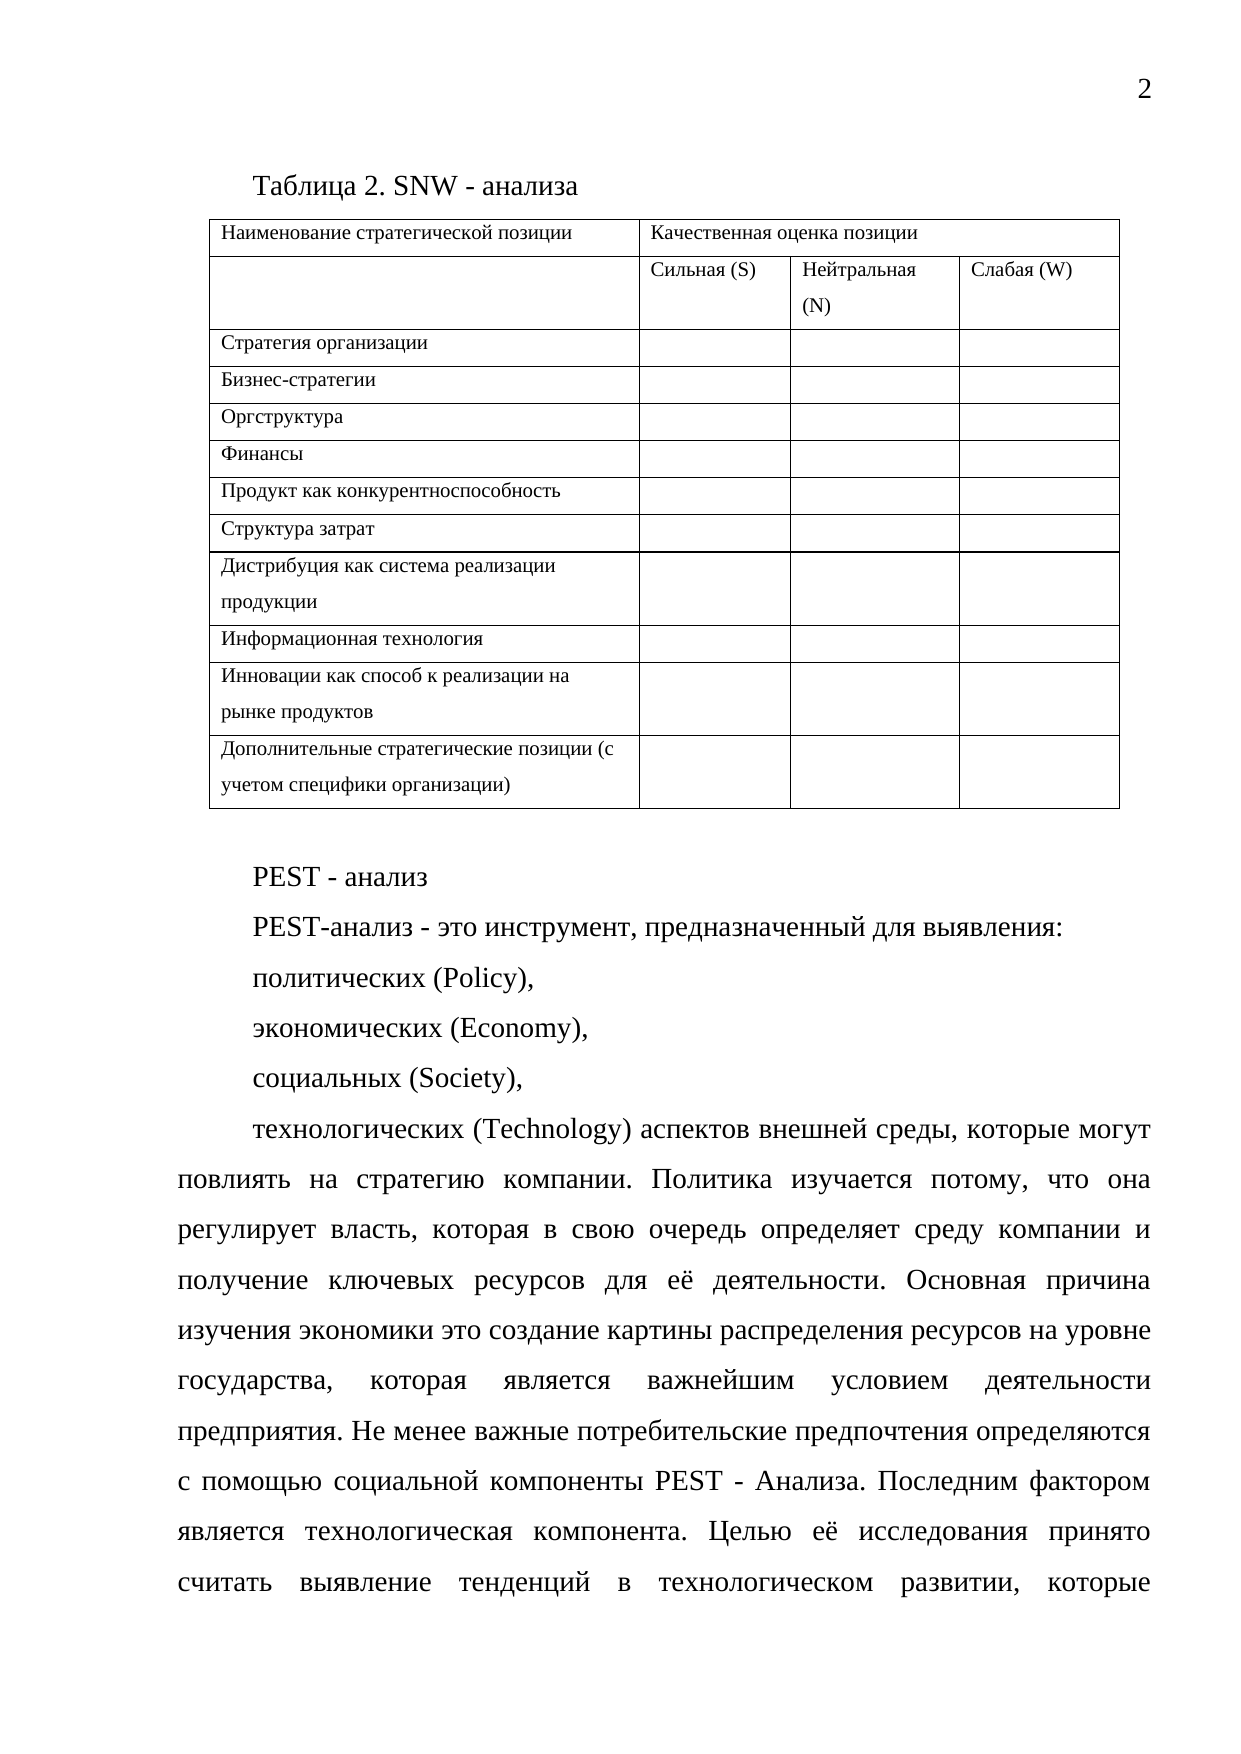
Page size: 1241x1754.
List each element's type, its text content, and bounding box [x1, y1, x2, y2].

table_cell [640, 626, 790, 662]
table_cell [791, 553, 959, 624]
table_cell Финансы [210, 441, 639, 477]
table_cell [791, 736, 959, 808]
table_cell [960, 736, 1119, 808]
table_cell [640, 367, 790, 403]
table_cell [960, 515, 1119, 551]
table_cell [791, 515, 959, 551]
table_cell [640, 515, 790, 551]
table_cell [791, 663, 959, 735]
table_cell [960, 404, 1119, 440]
table_cell [640, 553, 790, 624]
table_cell [960, 663, 1119, 735]
text Таблица 2. SNW - анализа [177, 168, 1152, 202]
table_cell [960, 441, 1119, 477]
table_cell Слабая (W) [960, 257, 1119, 329]
table_cell Инновации как способ к реализации на рынке продуктов [210, 663, 639, 735]
text PEST-анализ - это инструмент, предназначенный для выявления: [177, 909, 1152, 943]
table_cell [640, 441, 790, 477]
table_cell [640, 330, 790, 366]
table_cell [791, 330, 959, 366]
text социальных (Society), [177, 1061, 1152, 1094]
table_cell [791, 367, 959, 403]
table_cell [210, 257, 639, 329]
table_cell [791, 626, 959, 662]
table_cell [960, 553, 1119, 624]
table_cell Оргструктура [210, 404, 639, 440]
table_cell [640, 736, 790, 808]
table_cell [960, 478, 1119, 514]
table_cell [640, 404, 790, 440]
table_cell [791, 404, 959, 440]
table_cell Продукт как конкурентноспособность [210, 478, 639, 514]
table_header Качественная оценка позиции [640, 220, 1119, 256]
table_cell Сильная (S) [640, 257, 790, 329]
text экономических (Economy), [177, 1010, 1152, 1044]
table_cell [640, 478, 790, 514]
text политических (Policy), [177, 960, 1152, 993]
table_cell [960, 330, 1119, 366]
table_cell Информационная технология [210, 626, 639, 662]
table_cell Нейтральная (N) [791, 257, 959, 329]
table_cell [791, 478, 959, 514]
table_cell [960, 367, 1119, 403]
table_cell [960, 626, 1119, 662]
table_header Наименование стратегической позиции [210, 220, 639, 256]
table_cell Структура затрат [210, 515, 639, 551]
table_cell Стратегия организации [210, 330, 639, 366]
table_cell [791, 441, 959, 477]
table_cell Бизнес-стратегии [210, 367, 639, 403]
table_cell Дополнительные стратегические позиции (с учетом специфики организации) [210, 736, 639, 808]
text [177, 1111, 1152, 1597]
table_cell Дистрибуция как система реализации продукции [210, 553, 639, 624]
table_cell [640, 663, 790, 735]
text PEST - анализ [177, 859, 1152, 893]
